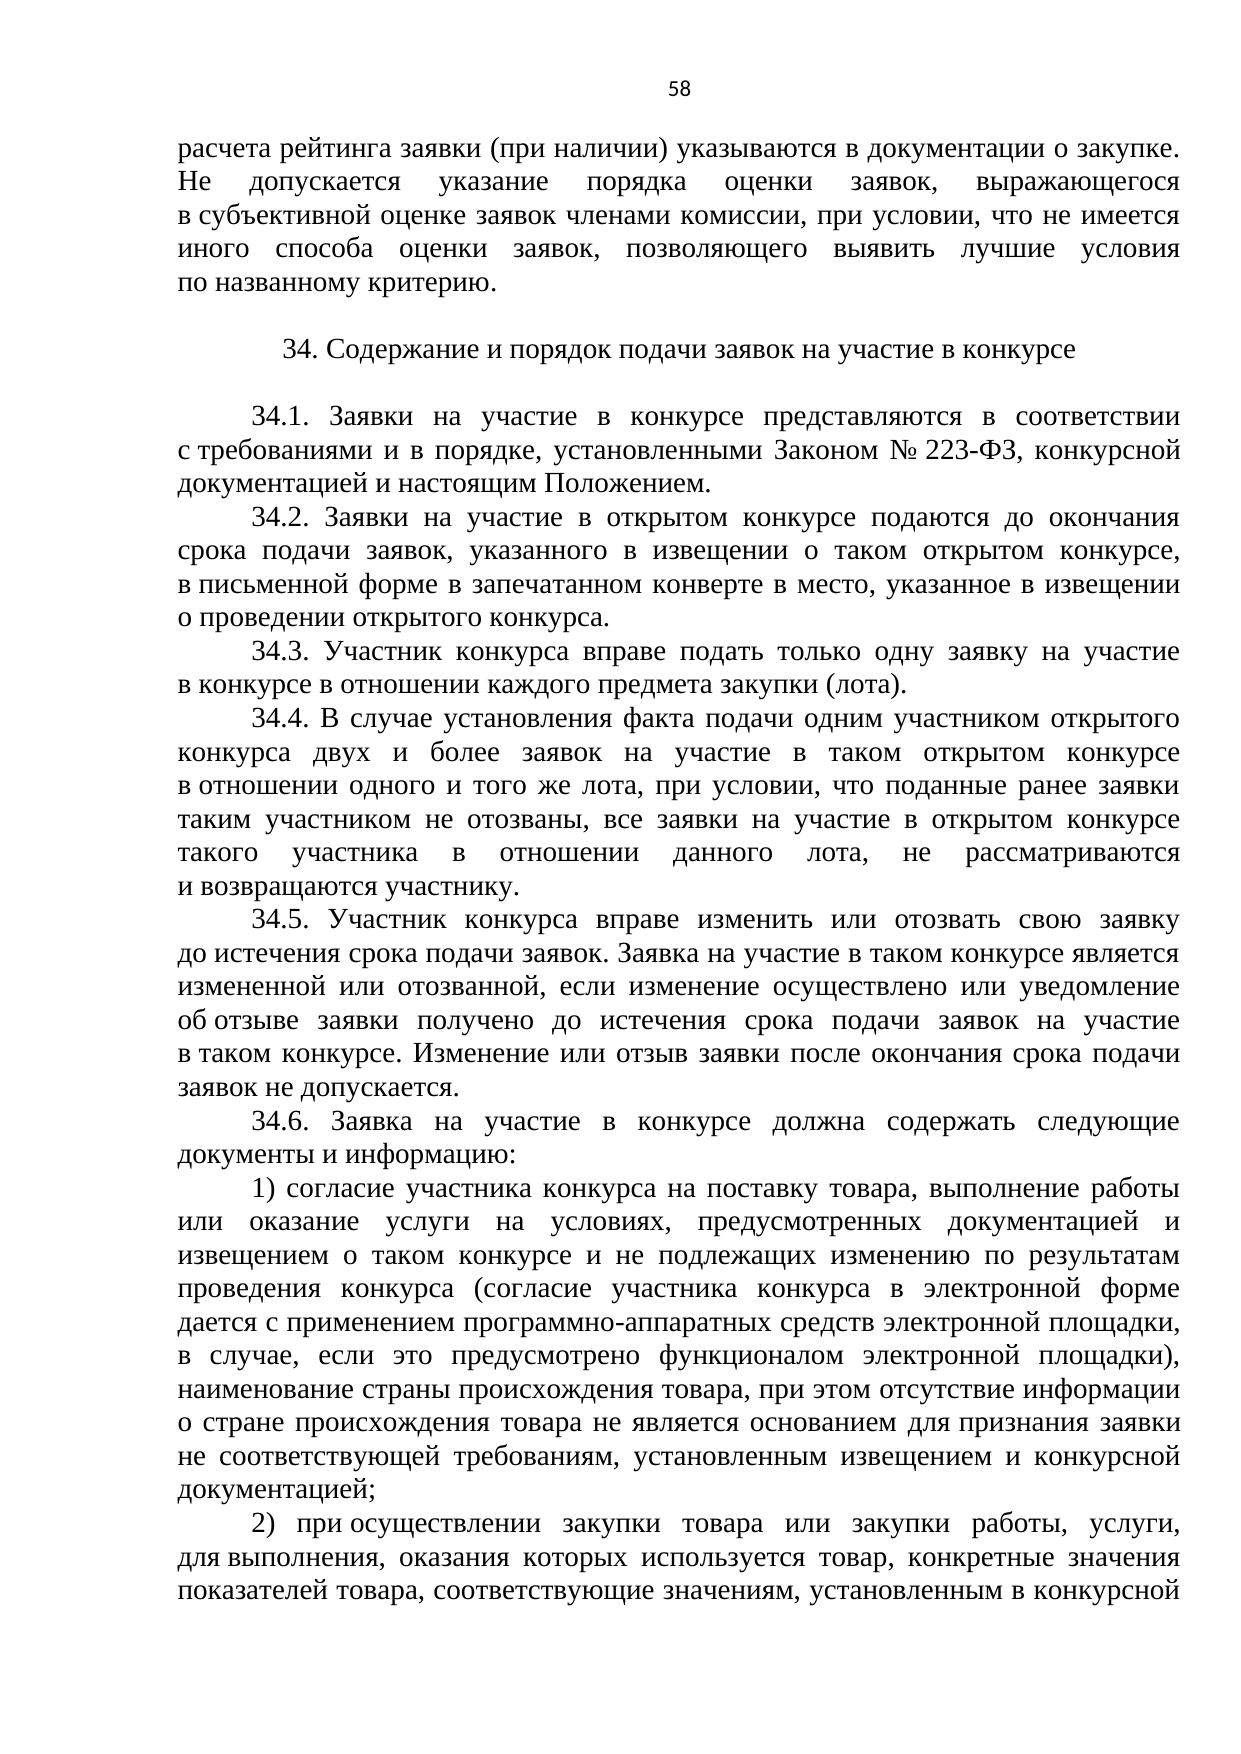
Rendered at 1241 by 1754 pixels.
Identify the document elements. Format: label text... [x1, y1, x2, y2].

text 34.6. Заявка на участие в конкурсе должна содержать следующие документы и информацию: [177, 1103, 1181, 1170]
text 34.4. В случае установления факта подачи одним участником открытого конкурса двух и более заявок на участие в таком открытом конкурсе в отношении одного и того же лота, при условии, что поданные ранее заявки таким участником не отозваны, все заявки на участие в открытом конкурсе такого участника в отношении данного лота, не рассматриваются и возвращаются участнику. [177, 700, 1181, 901]
text 34.1. Заявки на участие в конкурсе представляются в соответствии с требованиями и в порядке, установленными Законом № 223-ФЗ, конкурсной документацией и настоящим Положением. [177, 398, 1181, 499]
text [177, 1505, 1181, 1606]
text 1) согласие участника конкурса на поставку товара, выполнение работы или оказание услуги на условиях, предусмотренных документацией и извещением о таком конкурсе и не подлежащих изменению по результатам проведения конкурса (согласие участника конкурса в электронной форме дается с применением программно-аппаратных средств электронной площадки, в случае, если это предусмотрено функционалом электронной площадки), наименование страны происхождения товара, при этом отсутствие информации о стране происхождения товара не является основанием для признания заявки не соответствующей требованиям, установленным извещением и конкурсной документацией; [177, 1170, 1181, 1505]
text 34.5. Участник конкурса вправе изменить или отозвать свою заявку до истечения срока подачи заявок. Заявка на участие в таком конкурсе является измененной или отозванной, если изменение осуществлено или уведомление об отзыве заявки получено до истечения срока подачи заявок на участие в таком конкурсе. Изменение или отзыв заявки после окончания срока подачи заявок не допускается. [177, 901, 1181, 1103]
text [177, 130, 1181, 298]
text 34.2. Заявки на участие в открытом конкурсе подаются до окончания срока подачи заявок, указанного в извещении о таком открытом конкурсе, в письменной форме в запечатанном конверте в место, указанное в извещении о проведении открытого конкурса. [177, 499, 1181, 633]
text 34.3. Участник конкурса вправе подать только одну заявку на участие в конкурсе в отношении каждого предмета закупки (лота). [177, 633, 1181, 700]
list 34. Содержание и порядок подачи заявок на участие в конкурсе [177, 331, 1181, 365]
